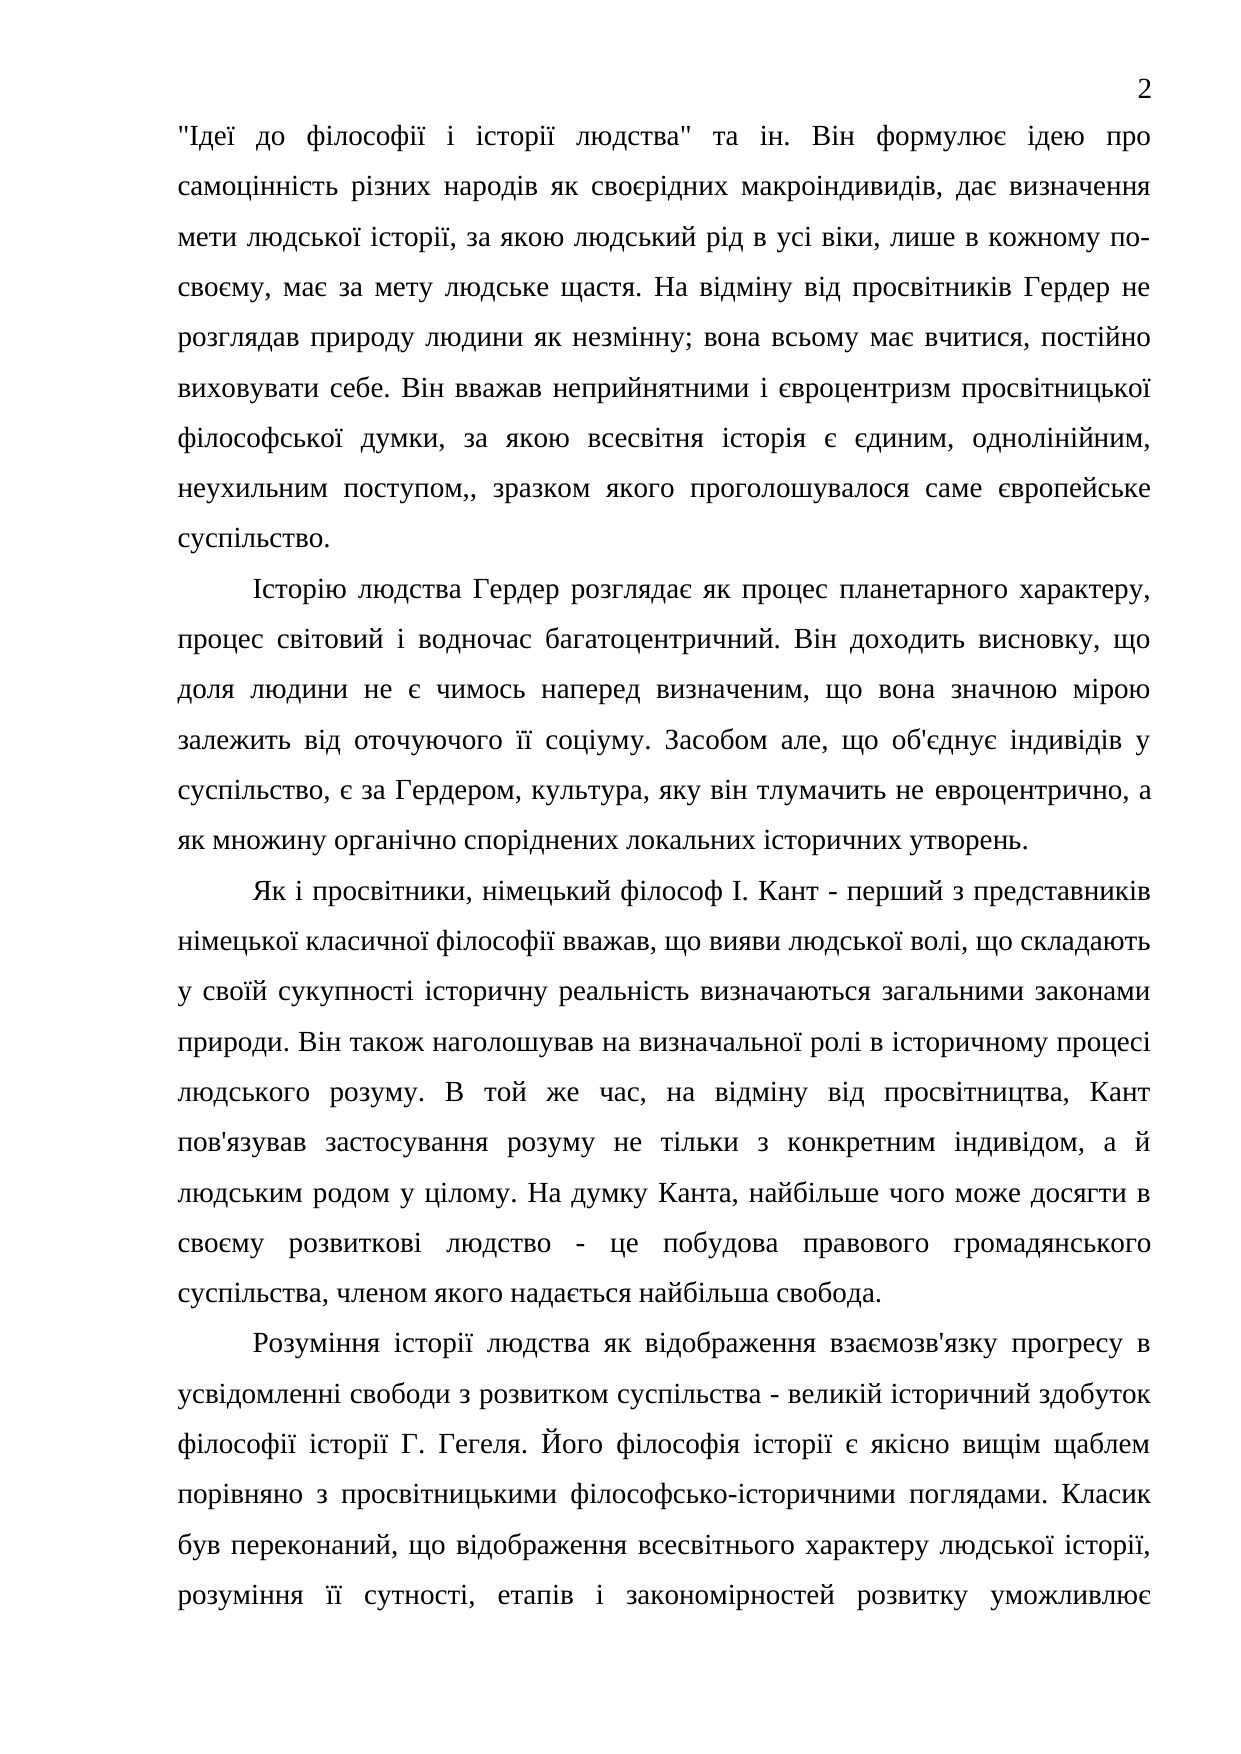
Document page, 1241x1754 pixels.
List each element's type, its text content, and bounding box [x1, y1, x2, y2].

text Як і просвітники, німецький філософ І. Кант - перший з представників німецької класичної філософії вважав, що вияви людської волі, що складають у своїй сукупності історичну реальність визначаються загальними законами природи. Він також наголошував на визначальної ролі в історичному процесі людського розуму. В той же час, на відміну від просвітництва, Кант пов'язував застосування розуму не тільки з конкретним індивідом, а й людським родом у цілому. На думку Канта, найбільше чого може досягти в своєму розвиткові людство - це побудова правового громадянського суспільства, членом якого надається найбільша свобода. [177, 873, 1152, 1309]
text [177, 118, 1152, 554]
text Історію людства Гердер розглядає як процес планетарного характеру, процес світовий і водночас багатоцентричний. Він доходить висновку, що доля людини не є чимось наперед визначеним, що вона значною мірою залежить від оточуючого її соціуму. Засобом але, що об'єднує індивідів у суспільство, є за Гердером, культура, яку він тлумачить не евроцентрично, а як множину органічно споріднених локальних історичних утворень. [177, 571, 1152, 856]
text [177, 1326, 1152, 1611]
